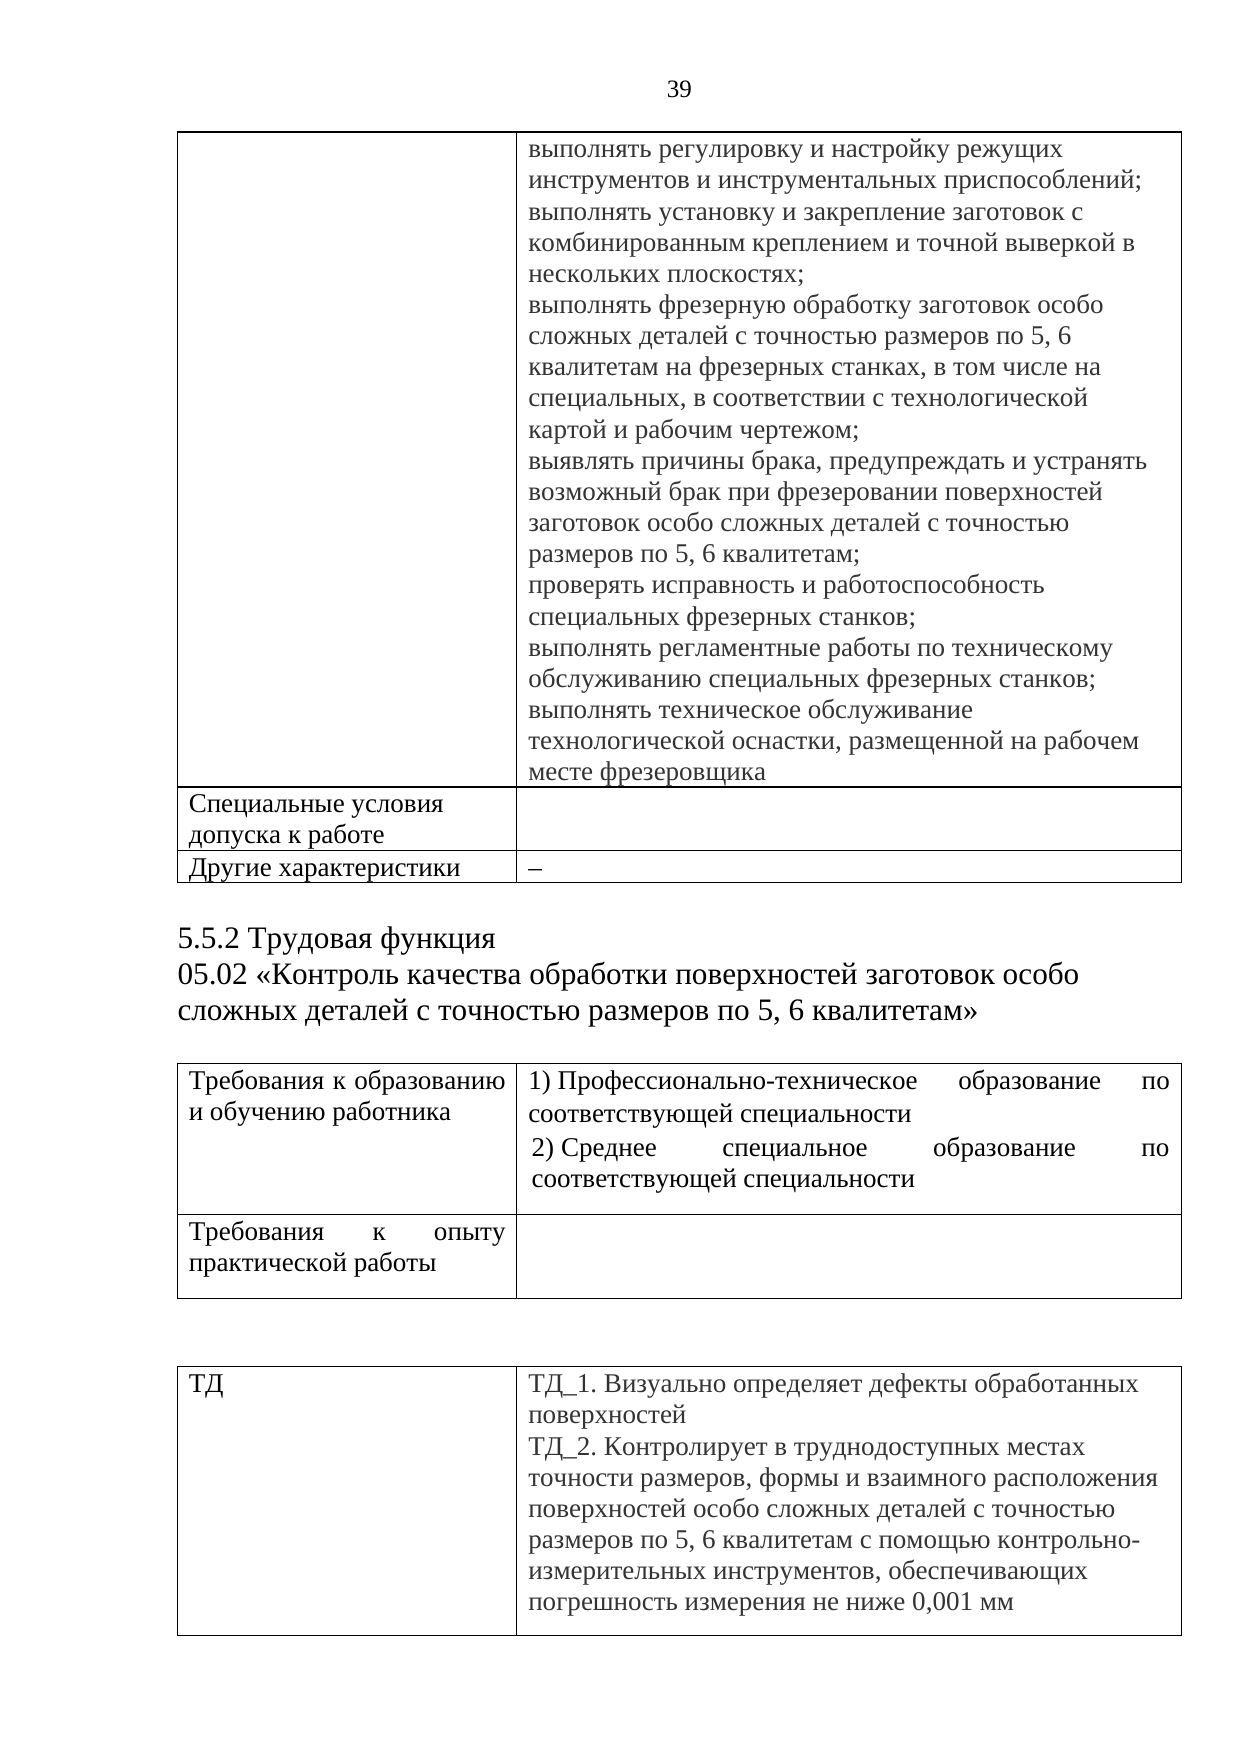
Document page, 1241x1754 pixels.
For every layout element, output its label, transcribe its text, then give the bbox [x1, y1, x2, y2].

table_cell Требования к опыту практической работы [178, 1215, 516, 1298]
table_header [517, 1367, 1181, 1635]
table_cell – [517, 851, 1181, 882]
table_header Требования к образованию и обучению работника [178, 1064, 516, 1214]
table_cell [517, 788, 1181, 850]
table_cell [517, 1215, 1181, 1298]
text 5.5.2 Трудовая функция [177, 919, 1181, 955]
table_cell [178, 133, 516, 786]
table_cell Специальные условия допуска к работе [178, 788, 516, 850]
table_header 1) Профессионально-техническое образование по соответствующей специальности 2) Среднее специальное образование по соответствующей специальности [517, 1064, 1181, 1214]
text 05.02 «Контроль качества обработки поверхностей заготовок особо сложных деталей c точностью размеров по 5, 6 квалитетам» [177, 955, 1181, 1027]
table_header ТД [178, 1367, 516, 1635]
table_cell Другие характеристики [178, 851, 516, 882]
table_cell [517, 133, 1181, 786]
